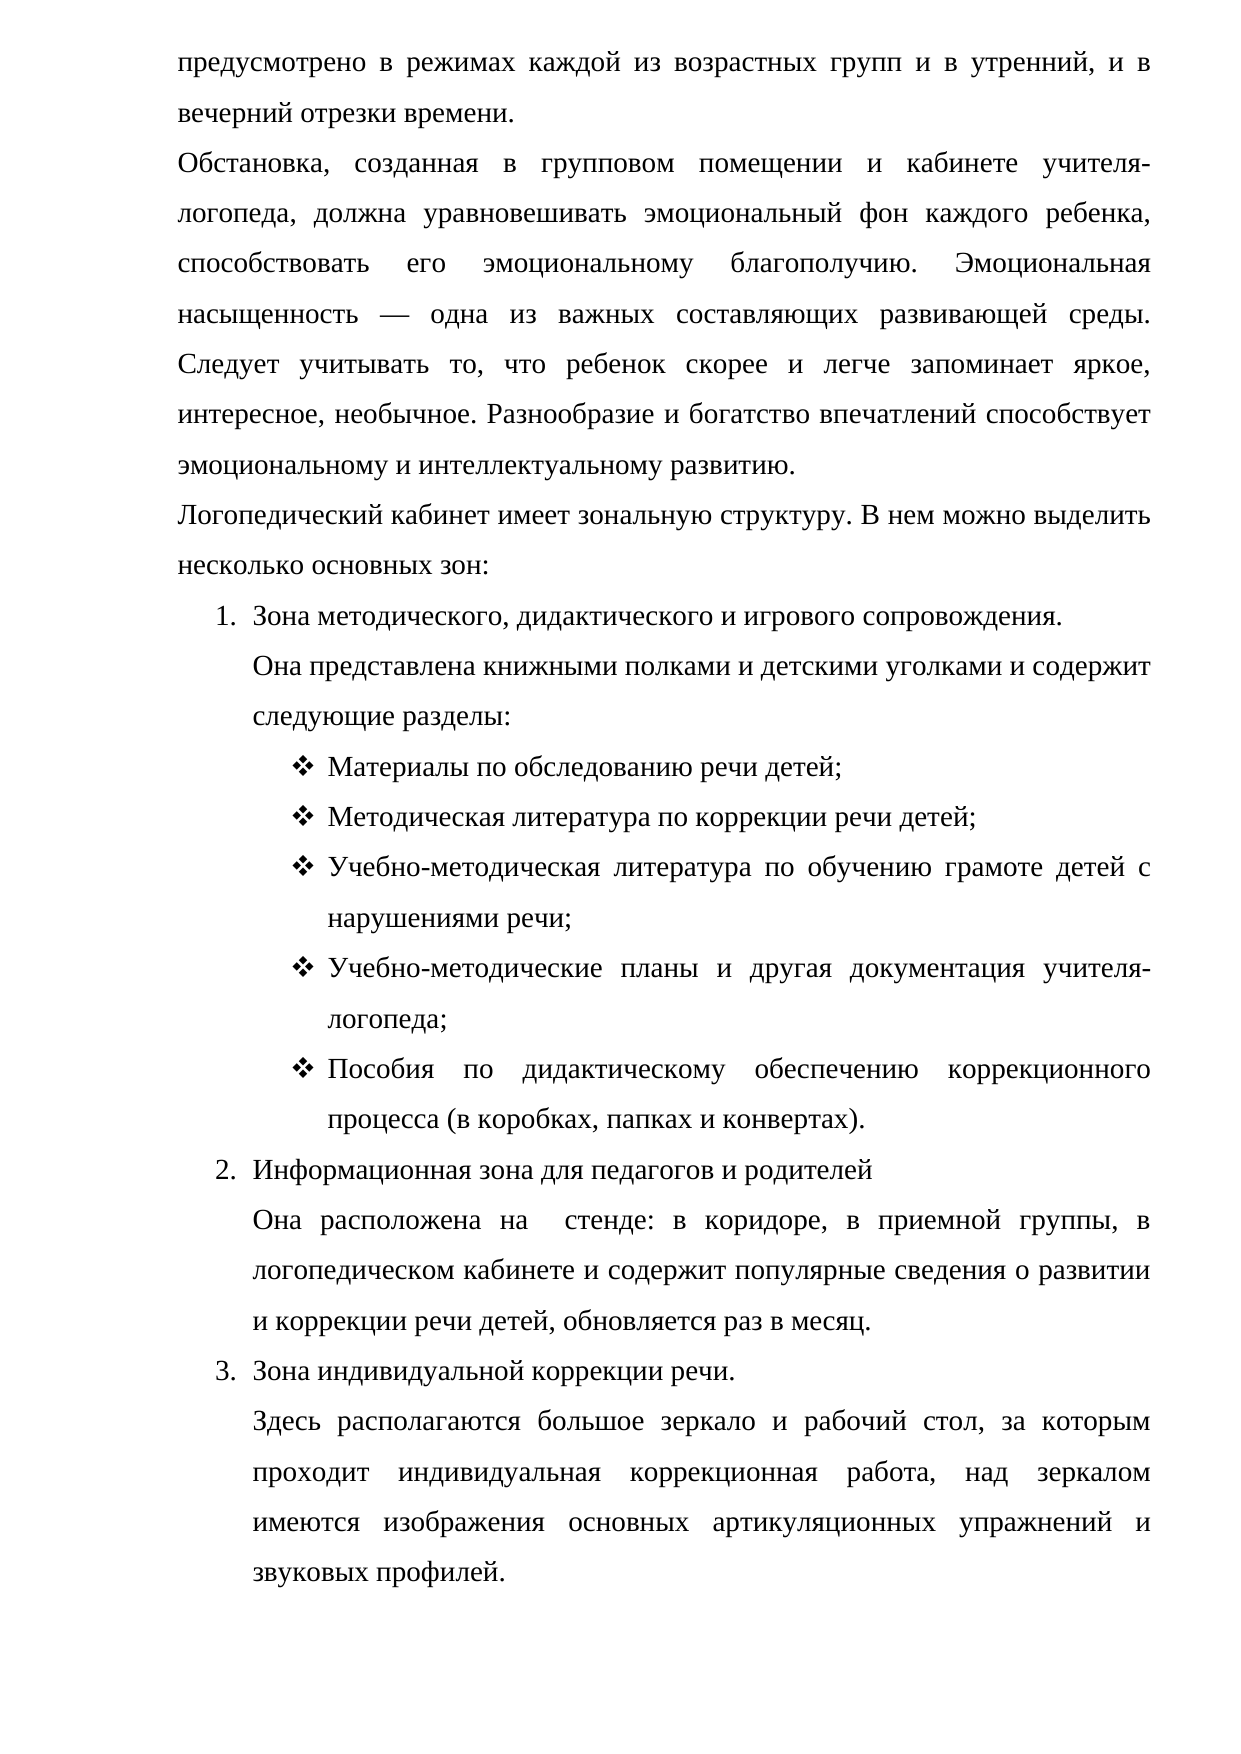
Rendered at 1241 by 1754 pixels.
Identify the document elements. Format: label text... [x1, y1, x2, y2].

list Информационная зона для педагогов и родителей [215, 1152, 1152, 1185]
list Зона методического, дидактического и игрового сопровождения. [215, 598, 1152, 631]
list Она представлена книжными полками и детскими уголками и содержит следующие разделы: [252, 648, 1152, 732]
list Обстановка, созданная в групповом помещении и кабинете учителя-логопеда, должна уравновешивать эмоциональный фон каждого ребенка, способствовать его эмоциональному благополучию. Эмоциональная насыщенность — одна из важных составляющих развивающей среды. Следует учитывать то, что ребенок скорее и легче запоминает яркое, интересное, необычное. Разнообразие и богатство впечатлений способствует эмоциональному и интеллектуальному развитию. [177, 145, 1152, 480]
list Учебно-методические планы и другая документация учителя-логопеда; [290, 950, 1152, 1034]
list Она расположена на стенде: в коридоре, в приемной группы, в логопедическом кабинете и содержит популярные сведения о развитии и коррекции речи детей, обновляется раз в месяц. [252, 1202, 1152, 1336]
list Здесь располагаются большое зеркало и рабочий стол, за которым проходит индивидуальная коррекционная работа, над зеркалом имеются изображения основных артикуляционных упражнений и звуковых профилей. [252, 1403, 1152, 1588]
list Пособия по дидактическому обеспечению коррекционного процесса (в коробках, папках и конвертах). [290, 1051, 1152, 1135]
list Методическая литература по коррекции речи детей; [290, 799, 1152, 833]
list Зона индивидуальной коррекции речи. [215, 1353, 1152, 1387]
list Логопедический кабинет имеет зональную структуру. В нем можно выделить несколько основных зон: [177, 497, 1152, 581]
list Материалы по обследованию речи детей; [290, 749, 1152, 782]
list Учебно-методическая литература по обучению грамоте детей с нарушениями речи; [290, 849, 1152, 933]
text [177, 44, 1152, 128]
